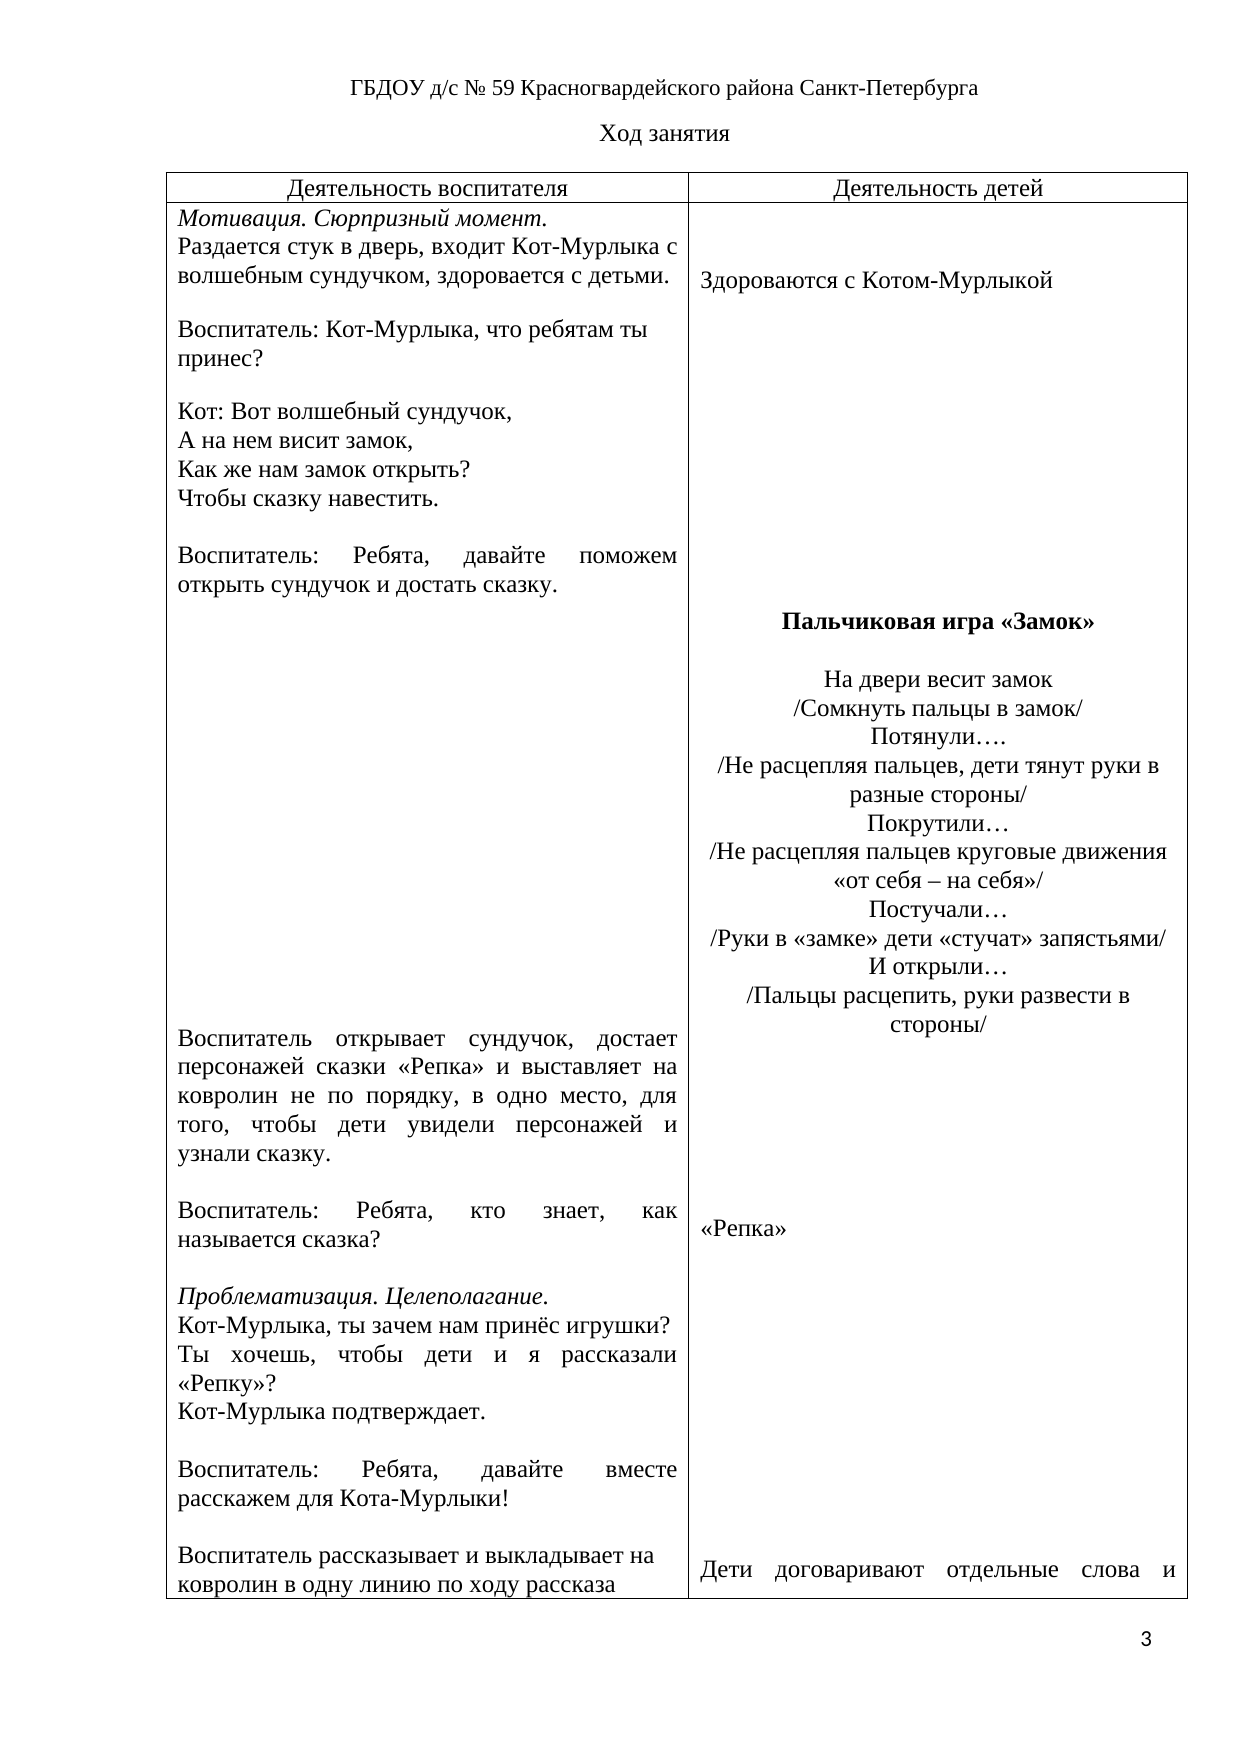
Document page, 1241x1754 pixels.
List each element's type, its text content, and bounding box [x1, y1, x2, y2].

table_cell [167, 203, 688, 1598]
text Ход занятия [177, 118, 1152, 147]
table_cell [689, 203, 1187, 1598]
table_header Деятельность детей [689, 173, 1187, 202]
table_header Деятельность воспитателя [167, 173, 688, 202]
